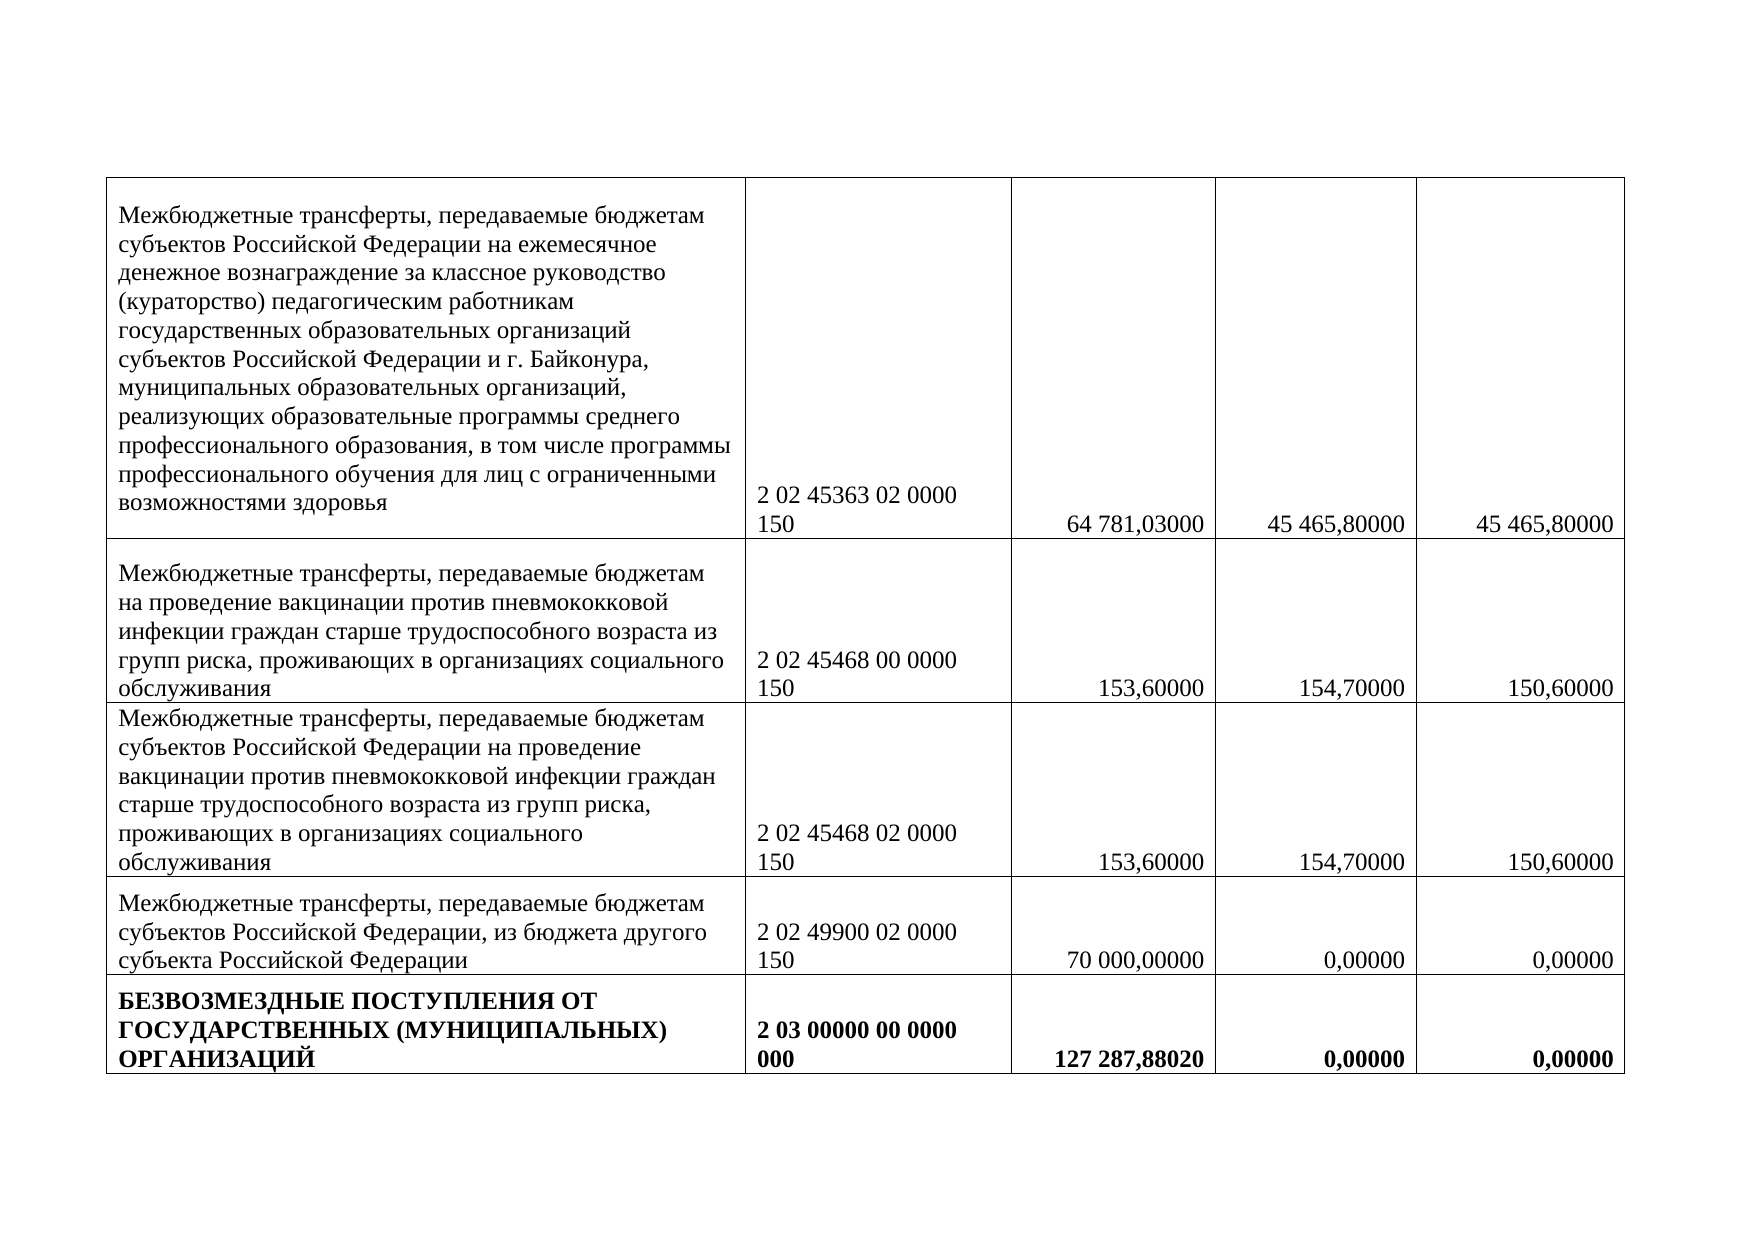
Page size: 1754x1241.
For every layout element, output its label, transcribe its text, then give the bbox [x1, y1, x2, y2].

table_cell 127 287,88020 [1012, 975, 1215, 1073]
table_cell 0,00000 [1216, 975, 1416, 1073]
table_cell 0,00000 [1417, 975, 1624, 1073]
table_cell 70 000,00000 [1012, 877, 1215, 974]
table_cell 154,70000 [1216, 703, 1416, 876]
table_cell Межбюджетные трансферты, передаваемые бюджетам субъектов Российской Федерации, из бюджета другого субъекта Российской Федерации [107, 877, 745, 974]
table_cell 0,00000 [1417, 877, 1624, 974]
table_cell 2 03 00000 00 0000 000 [746, 975, 1011, 1073]
table_cell 150,60000 [1417, 539, 1624, 702]
table_cell 2 02 49900 02 0000 150 [746, 877, 1011, 974]
table_cell 153,60000 [1012, 703, 1215, 876]
table_cell 2 02 45468 00 0000 150 [746, 539, 1011, 702]
table_cell 45 465,80000 [1417, 178, 1624, 538]
table_cell 45 465,80000 [1216, 178, 1416, 538]
table_cell 150,60000 [1417, 703, 1624, 876]
table_cell 2 02 45363 02 0000 150 [746, 178, 1011, 538]
table_cell 153,60000 [1012, 539, 1215, 702]
table_cell 2 02 45468 02 0000 150 [746, 703, 1011, 876]
table_cell Межбюджетные трансферты, передаваемые бюджетам субъектов Российской Федерации на ежемесячное денежное вознаграждение за классное руководство (кураторство) педагогическим работникам государственных образовательных организаций субъектов Российской Федерации и г. Байконура, муниципальных образовательных организаций, реализующих образовательные программы среднего профессионального образования, в том числе программы профессионального обучения для лиц с ограниченными возможностями здоровья [107, 178, 745, 538]
table_cell 154,70000 [1216, 539, 1416, 702]
table_cell Межбюджетные трансферты, передаваемые бюджетам субъектов Российской Федерации на проведение вакцинации против пневмококковой инфекции граждан старше трудоспособного возраста из групп риска, проживающих в организациях социального обслуживания [107, 703, 745, 876]
table_cell 0,00000 [1216, 877, 1416, 974]
table_cell Межбюджетные трансферты, передаваемые бюджетам на проведение вакцинации против пневмококковой инфекции граждан старше трудоспособного возраста из групп риска, проживающих в организациях социального обслуживания [107, 539, 745, 702]
table_cell БЕЗВОЗМЕЗДНЫЕ ПОСТУПЛЕНИЯ ОТ ГОСУДАРСТВЕННЫХ (МУНИЦИПАЛЬНЫХ) ОРГАНИЗАЦИЙ [107, 975, 745, 1073]
table_cell 64 781,03000 [1012, 178, 1215, 538]
